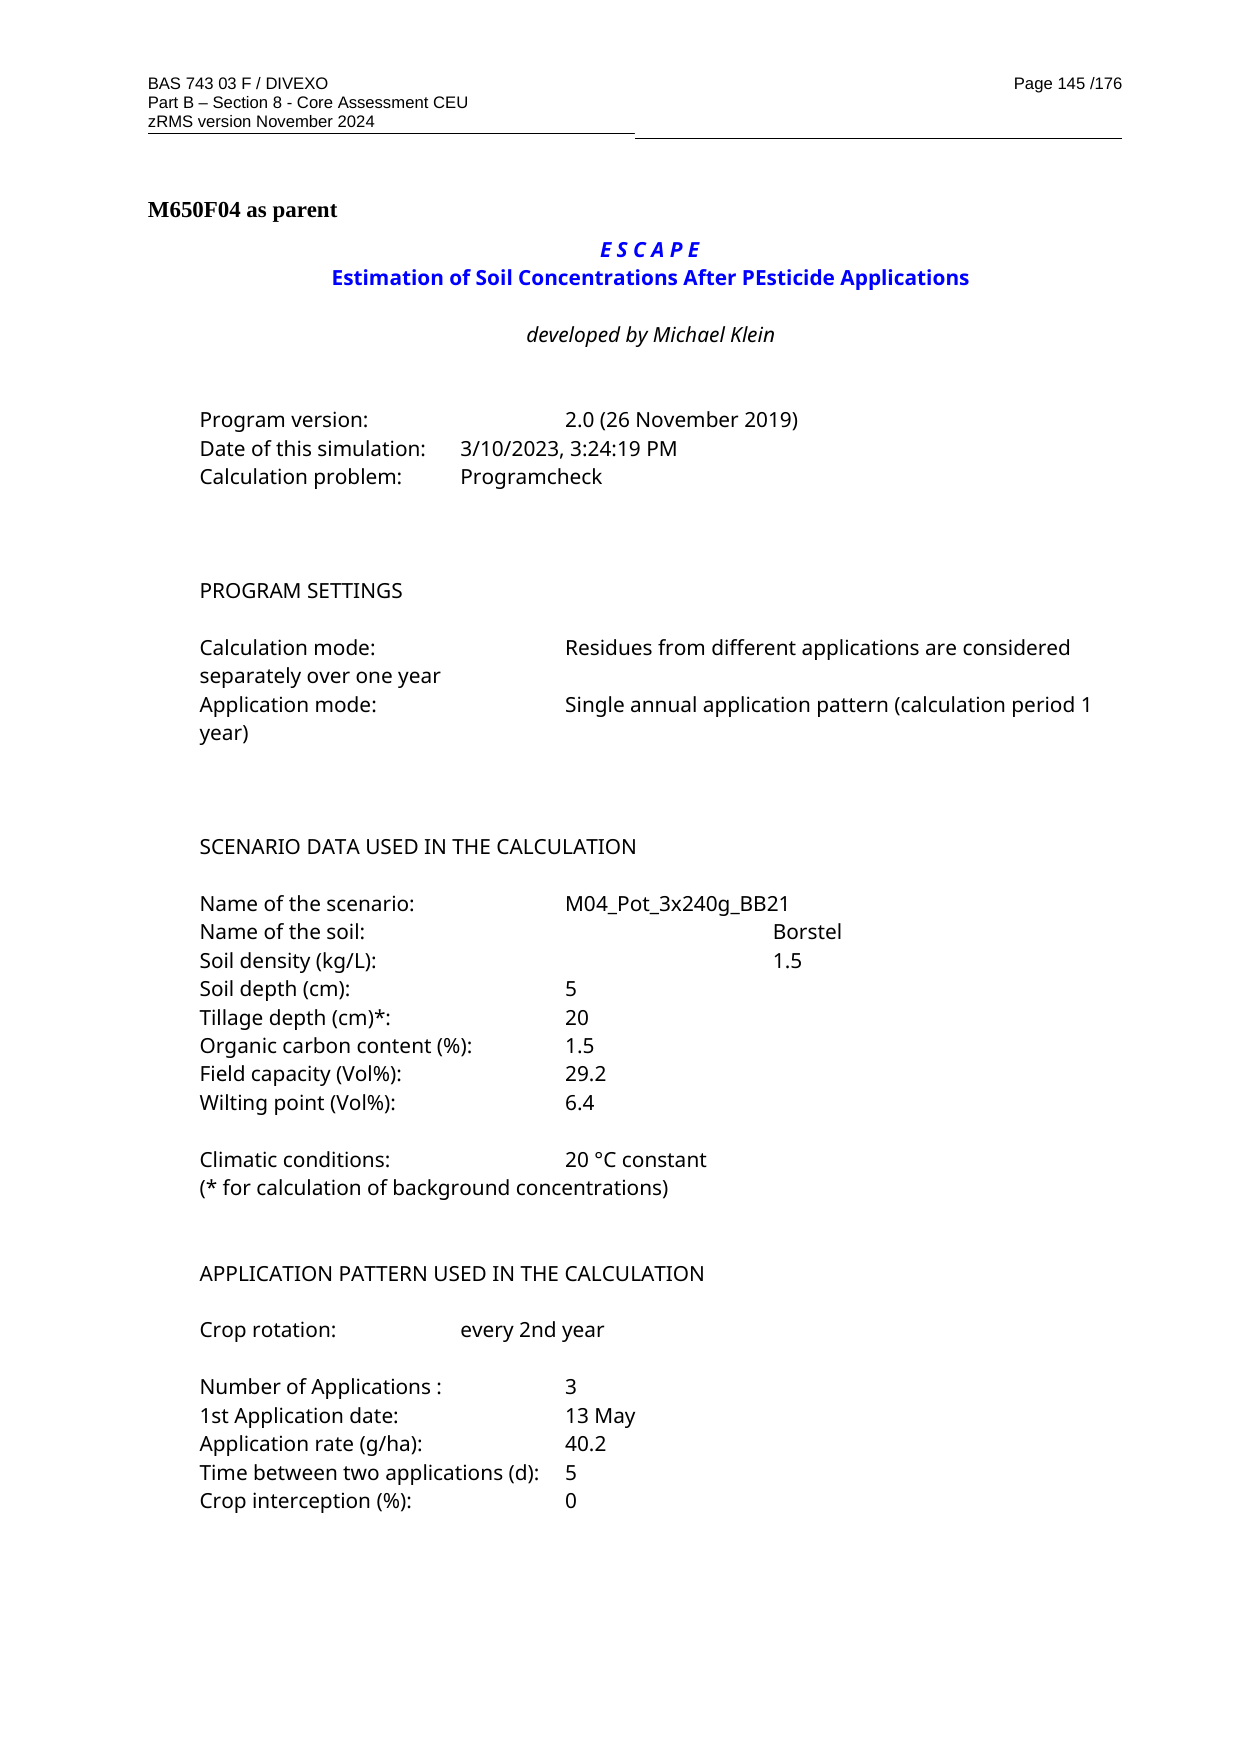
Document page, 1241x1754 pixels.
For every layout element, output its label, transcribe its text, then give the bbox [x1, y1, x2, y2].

text 1st Application date: 13 May [199, 1401, 1102, 1429]
text Application mode: Single annual application pattern (calculation period 1 year) [199, 690, 1102, 747]
text Field capacity (Vol%): 29.2 [199, 1059, 1102, 1088]
text APPLICATION PATTERN USED IN THE CALCULATION [199, 1259, 1102, 1287]
text Name of the soil: Borstel [199, 917, 1102, 946]
text Crop rotation: every 2nd year [199, 1316, 1102, 1344]
text Crop interception (%): 0 [199, 1486, 1102, 1514]
text (* for calculation of background concentrations) [199, 1173, 1102, 1202]
text Organic carbon content (%): 1.5 [199, 1031, 1102, 1059]
text Soil density (kg/L): 1.5 [199, 946, 1102, 974]
text Date of this simulation: 3/10/2023, 3:24:19 PM [199, 434, 1102, 462]
text Estimation of Soil Concentrations After PEsticide Applications [199, 263, 1102, 292]
text Soil depth (cm): 5 [199, 974, 1102, 1003]
text E S C A P E [199, 235, 1102, 263]
text Calculation problem: Programcheck [199, 462, 1102, 491]
text Application rate (g/ha): 40.2 [199, 1429, 1102, 1458]
text Wilting point (Vol%): 6.4 [199, 1088, 1102, 1116]
text Number of Applications : 3 [199, 1372, 1102, 1401]
text M650F04 as parent [148, 196, 1122, 222]
text PROGRAM SETTINGS [199, 576, 1102, 604]
text Tillage depth (cm)*: 20 [199, 1003, 1102, 1031]
text Program version: 2.0 (26 November 2019) [199, 406, 1102, 434]
text Calculation mode: Residues from different applications are considered separately over one year [199, 633, 1102, 690]
text Name of the scenario: M04_Pot_3x240g_BB21 [199, 889, 1102, 917]
text developed by Michael Klein [199, 320, 1102, 349]
text Time between two applications (d): 5 [199, 1458, 1102, 1486]
text SCENARIO DATA USED IN THE CALCULATION [199, 832, 1102, 861]
text Climatic conditions: 20 °C constant [199, 1145, 1102, 1173]
